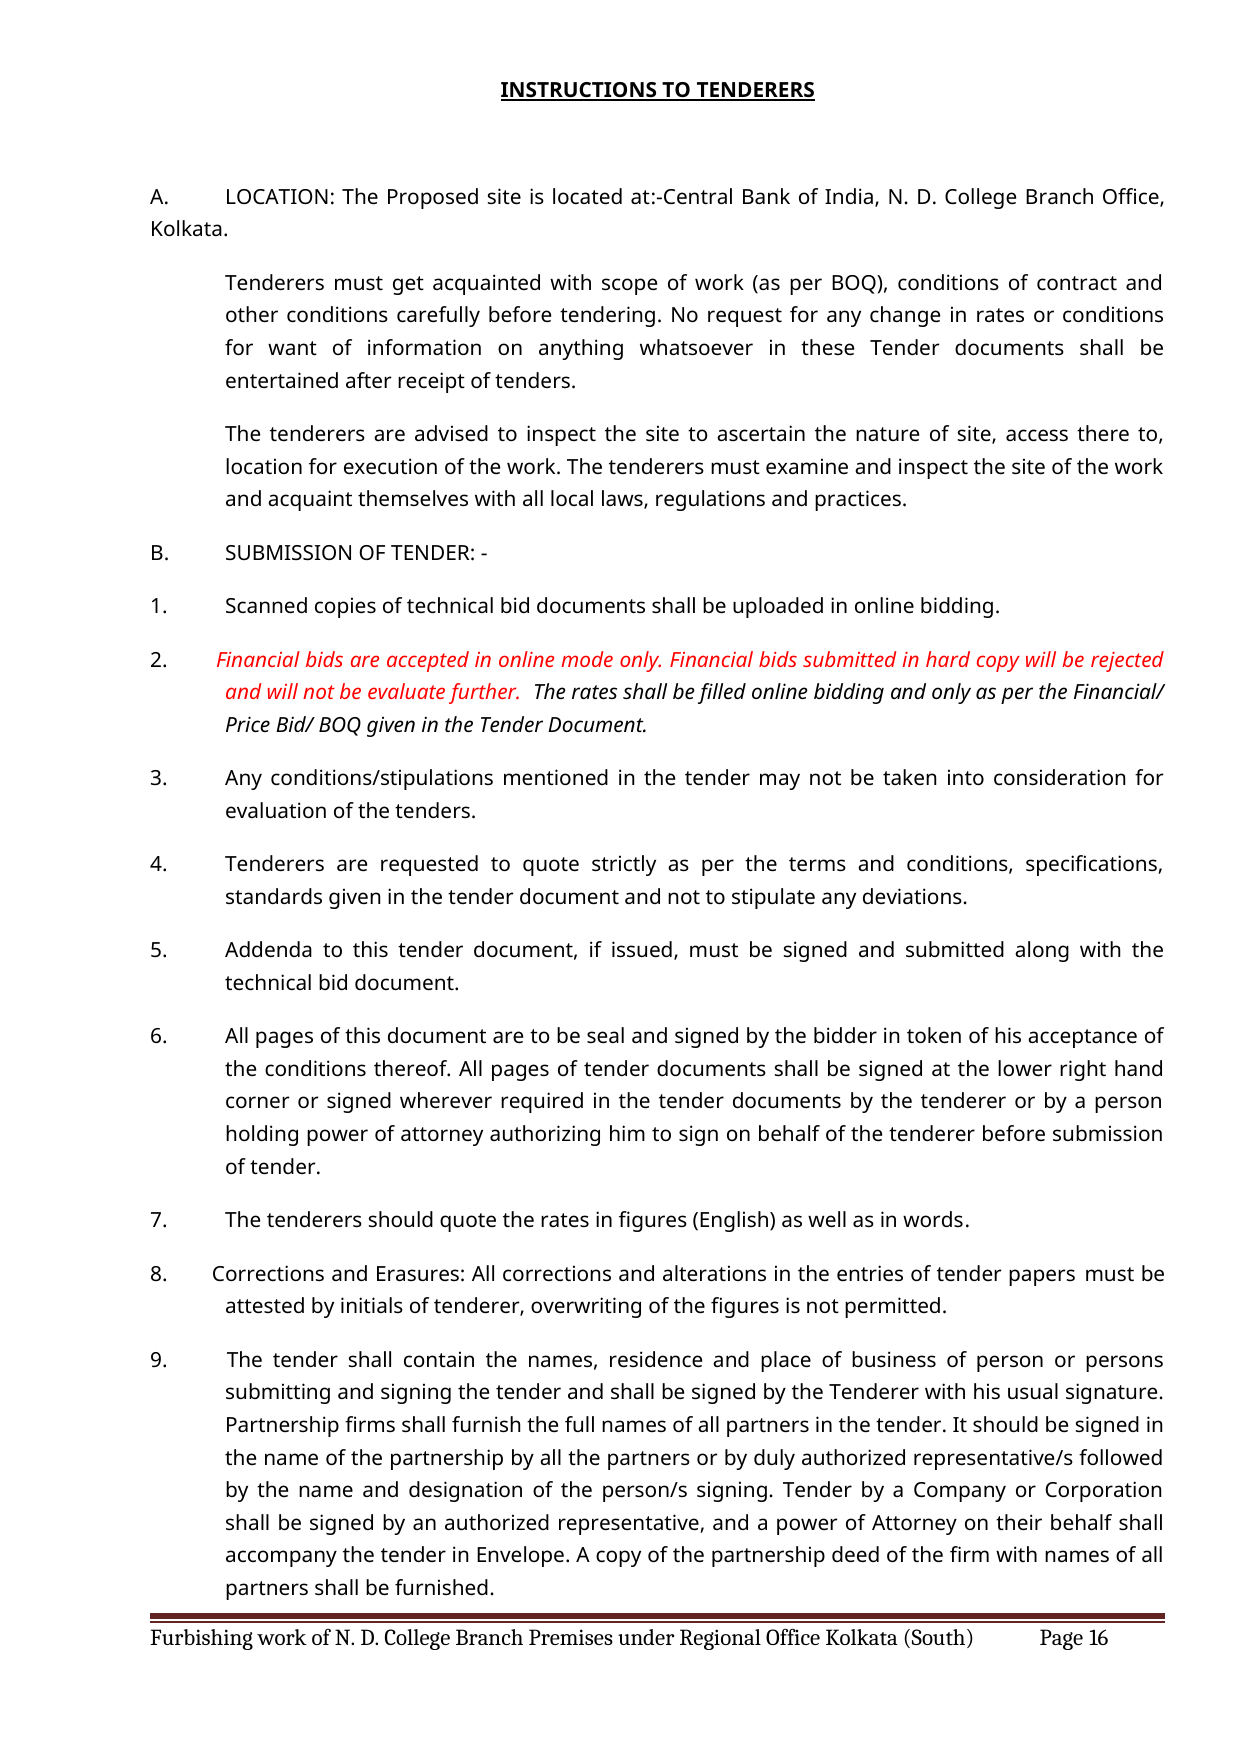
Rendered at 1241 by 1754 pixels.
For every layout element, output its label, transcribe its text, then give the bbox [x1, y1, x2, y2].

text 2. Financial bids are accepted in online mode only. Financial bids submitted in hard copy will be rejected and will not be evaluate further. The rates shall be filled online bidding and only as per the Financial/ Price Bid/ BOQ given in the Tender Document. [150, 645, 1165, 738]
text B. SUBMISSION OF TENDER: - [150, 538, 1165, 566]
text INSTRUCTIONS TO TENDERERS [150, 75, 1165, 103]
text 8. Corrections and Erasures: All corrections and alterations in the entries of tender papers must be attested by initials of tenderer, overwriting of the figures is not permitted. [150, 1259, 1165, 1320]
text 3. Any conditions/stipulations mentioned in the tender may not be taken into consideration for evaluation of the tenders. [150, 763, 1165, 824]
text 4. Tenderers are requested to quote strictly as per the terms and conditions, specifications, standards given in the tender document and not to stipulate any deviations. [150, 849, 1165, 910]
text 6. All pages of this document are to be seal and signed by the bidder in token of his acceptance of the conditions thereof. All pages of tender documents shall be signed at the lower right hand corner or signed wherever required in the tender documents by the tenderer or by a person holding power of attorney authorizing him to sign on behalf of the tenderer before submission of tender. [150, 1021, 1165, 1180]
text 9. The tender shall contain the names, residence and place of business of person or persons submitting and signing the tender and shall be signed by the Tenderer with his usual signature. Partnership firms shall furnish the full names of all partners in the tender. It should be signed in the name of the partnership by all the partners or by duly authorized representative/s followed by the name and designation of the person/s signing. Tender by a Company or Corporation shall be signed by an authorized representative, and a power of Attorney on their behalf shall accompany the tender in Envelope. A copy of the partnership deed of the firm with names of all partners shall be furnished. [150, 1345, 1165, 1601]
text 1. Scanned copies of technical bid documents shall be uploaded in online bidding. [150, 591, 1165, 620]
text 5. Addenda to this tender document, if issued, must be signed and submitted along with the technical bid document. [150, 935, 1165, 996]
text The tenderers are advised to inspect the site to ascertain the nature of site, access there to, location for execution of the work. The tenderers must examine and inspect the site of the work and acquaint themselves with all local laws, regulations and practices. [225, 419, 1165, 513]
text Tenderers must get acquainted with scope of work (as per BOQ), conditions of contract and other conditions carefully before tendering. No request for any change in rates or conditions for want of information on anything whatsoever in these Tender documents shall be entertained after receipt of tenders. [225, 268, 1165, 394]
text 7. The tenderers should quote the rates in figures (English) as well as in words. [150, 1205, 1165, 1234]
text A. LOCATION: The Proposed site is located at:-Central Bank of India, N. D. College Branch Office, Kolkata. [150, 182, 1165, 243]
